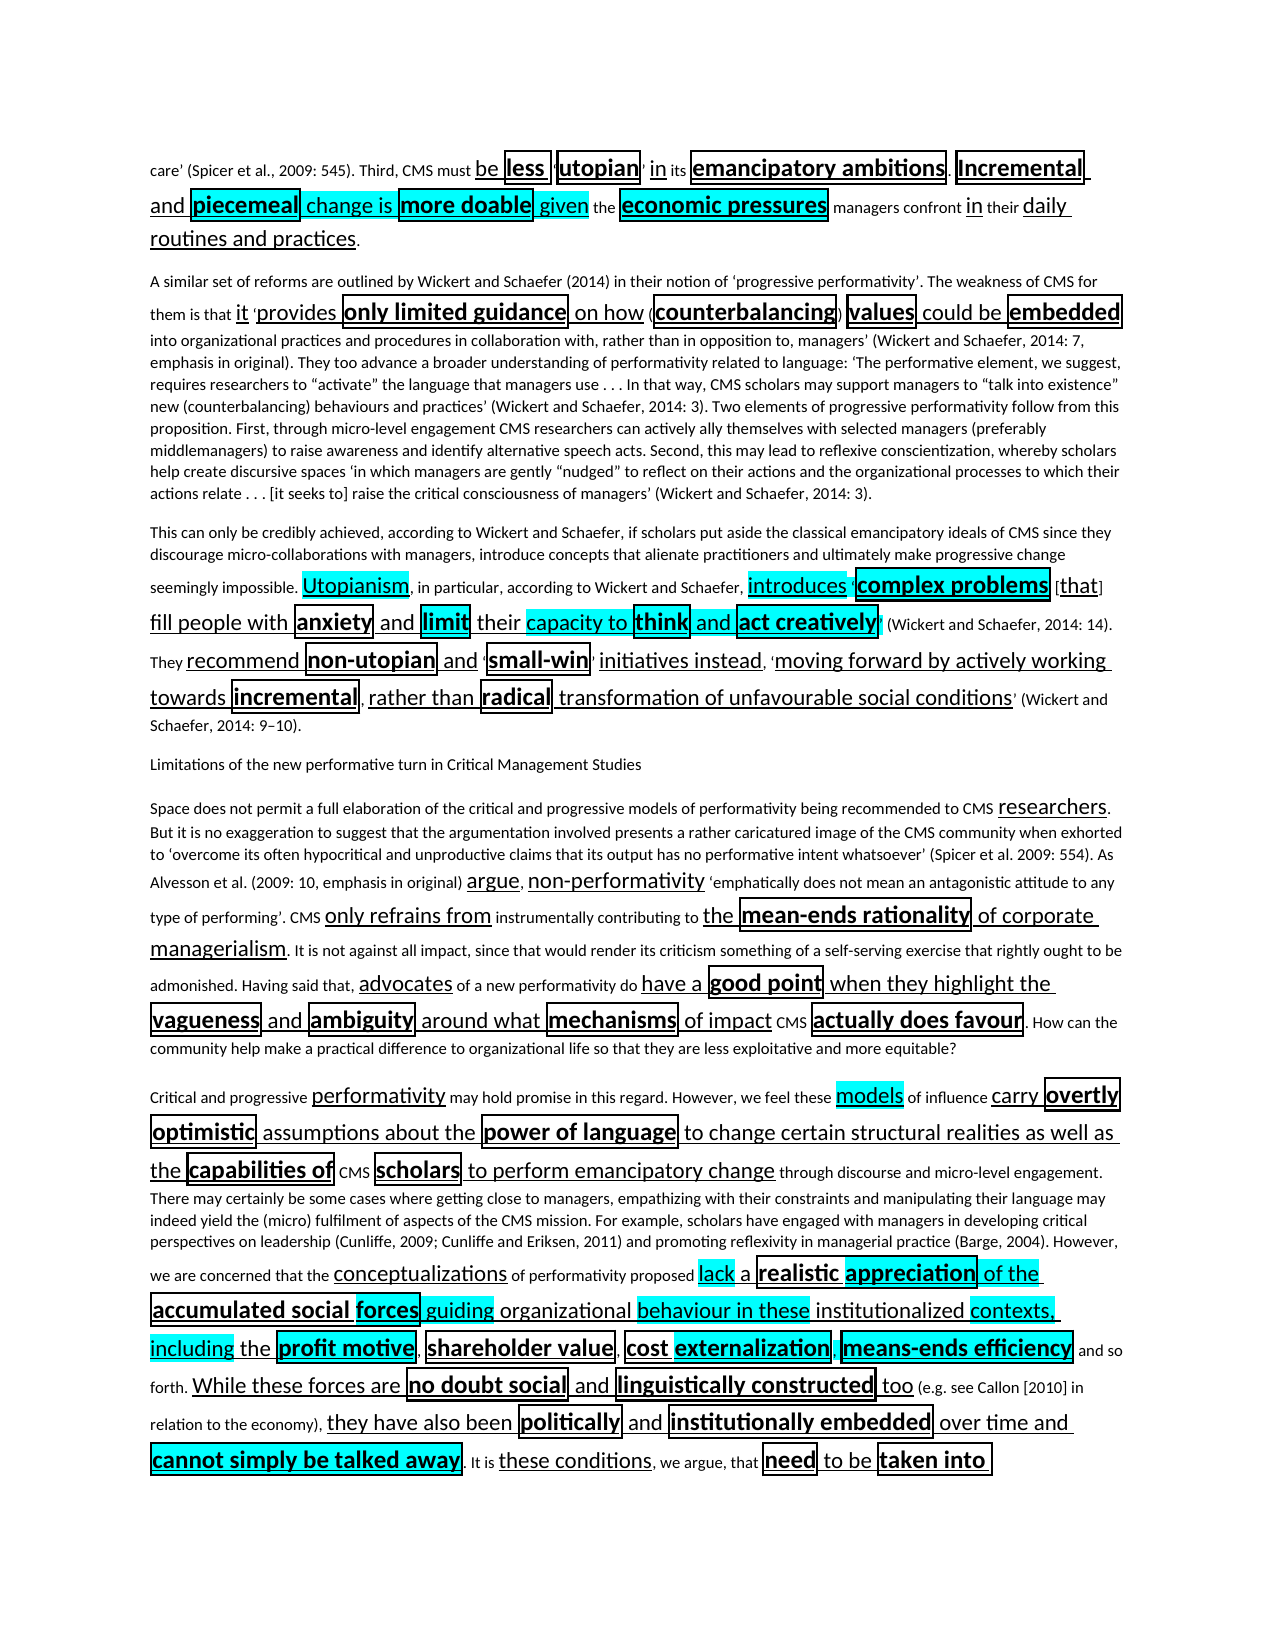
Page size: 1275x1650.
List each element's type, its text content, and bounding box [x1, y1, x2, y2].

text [150, 150, 1125, 252]
text Limitations of the new performative turn in Critical Management Studies [150, 754, 1125, 774]
text A similar set of reforms are outlined by Wickert and Schaefer (2014) in their notion of ‘progressive performativity’. The weakness of CMS for them is that it ‘provides only limited guidance on how (counterbalancing) values could be embedded into organizational practices and procedures in collaboration with, rather than in opposition to, managers’ (Wickert and Schaefer, 2014: 7, emphasis in original). They too advance a broader understanding of performativity related to language: ‘The performative element, we suggest, requires researchers to “activate” the language that managers use . . . In that way, CMS scholars may support managers to “talk into existence” new (counterbalancing) behaviours and practices’ (Wickert and Schaefer, 2014: 3). Two elements of progressive performativity follow from this proposition. First, through micro-level engagement CMS researchers can actively ally themselves with selected managers (preferably middlemanagers) to raise awareness and identify alternative speech acts. Second, this may lead to reflexive conscientization, whereby scholars help create discursive spaces ‘in which managers are gently “nudged” to reflect on their actions and the organizational processes to which their actions relate . . . [it seeks to] raise the critical consciousness of managers’ (Wickert and Schaefer, 2014: 3). [150, 271, 1125, 504]
text Space does not permit a full elaboration of the critical and progressive models of performativity being recommended to CMS researchers. But it is no exaggeration to suggest that the argumentation involved presents a rather caricatured image of the CMS community when exhorted to ‘overcome its often hypocritical and unproductive claims that its output has no performative intent whatsoever’ (Spicer et al. 2009: 554). As Alvesson et al. (2009: 10, emphasis in original) argue, non-performativity ‘emphatically does not mean an antagonistic attitude to any type of performing’. CMS only refrains from instrumentally contributing to the mean-ends rationality of corporate managerialism. It is not against all impact, since that would render its criticism something of a self-serving exercise that rightly ought to be admonished. Having said that, advocates of a new performativity do have a good point when they highlight the vagueness and ambiguity around what mechanisms of impact CMS actually does favour. How can the community help make a practical difference to organizational life so that they are less exploitative and more equitable? [150, 792, 1125, 1059]
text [150, 1077, 1125, 1476]
text This can only be credibly achieved, according to Wickert and Schaefer, if scholars put aside the classical emancipatory ideals of CMS since they discourage micro-collaborations with managers, introduce concepts that alienate practitioners and ultimately make progressive change seemingly impossible. Utopianism, in particular, according to Wickert and Schaefer, introduces ‘complex problems [that] fill people with anxiety and limit their capacity to think and act creatively’ (Wickert and Schaefer, 2014: 14). They recommend non-utopian and ‘small-win’ initiatives instead, ‘moving forward by actively working towards incremental, rather than radical transformation of unfavourable social conditions’ (Wickert and Schaefer, 2014: 9–10). [150, 522, 1125, 736]
